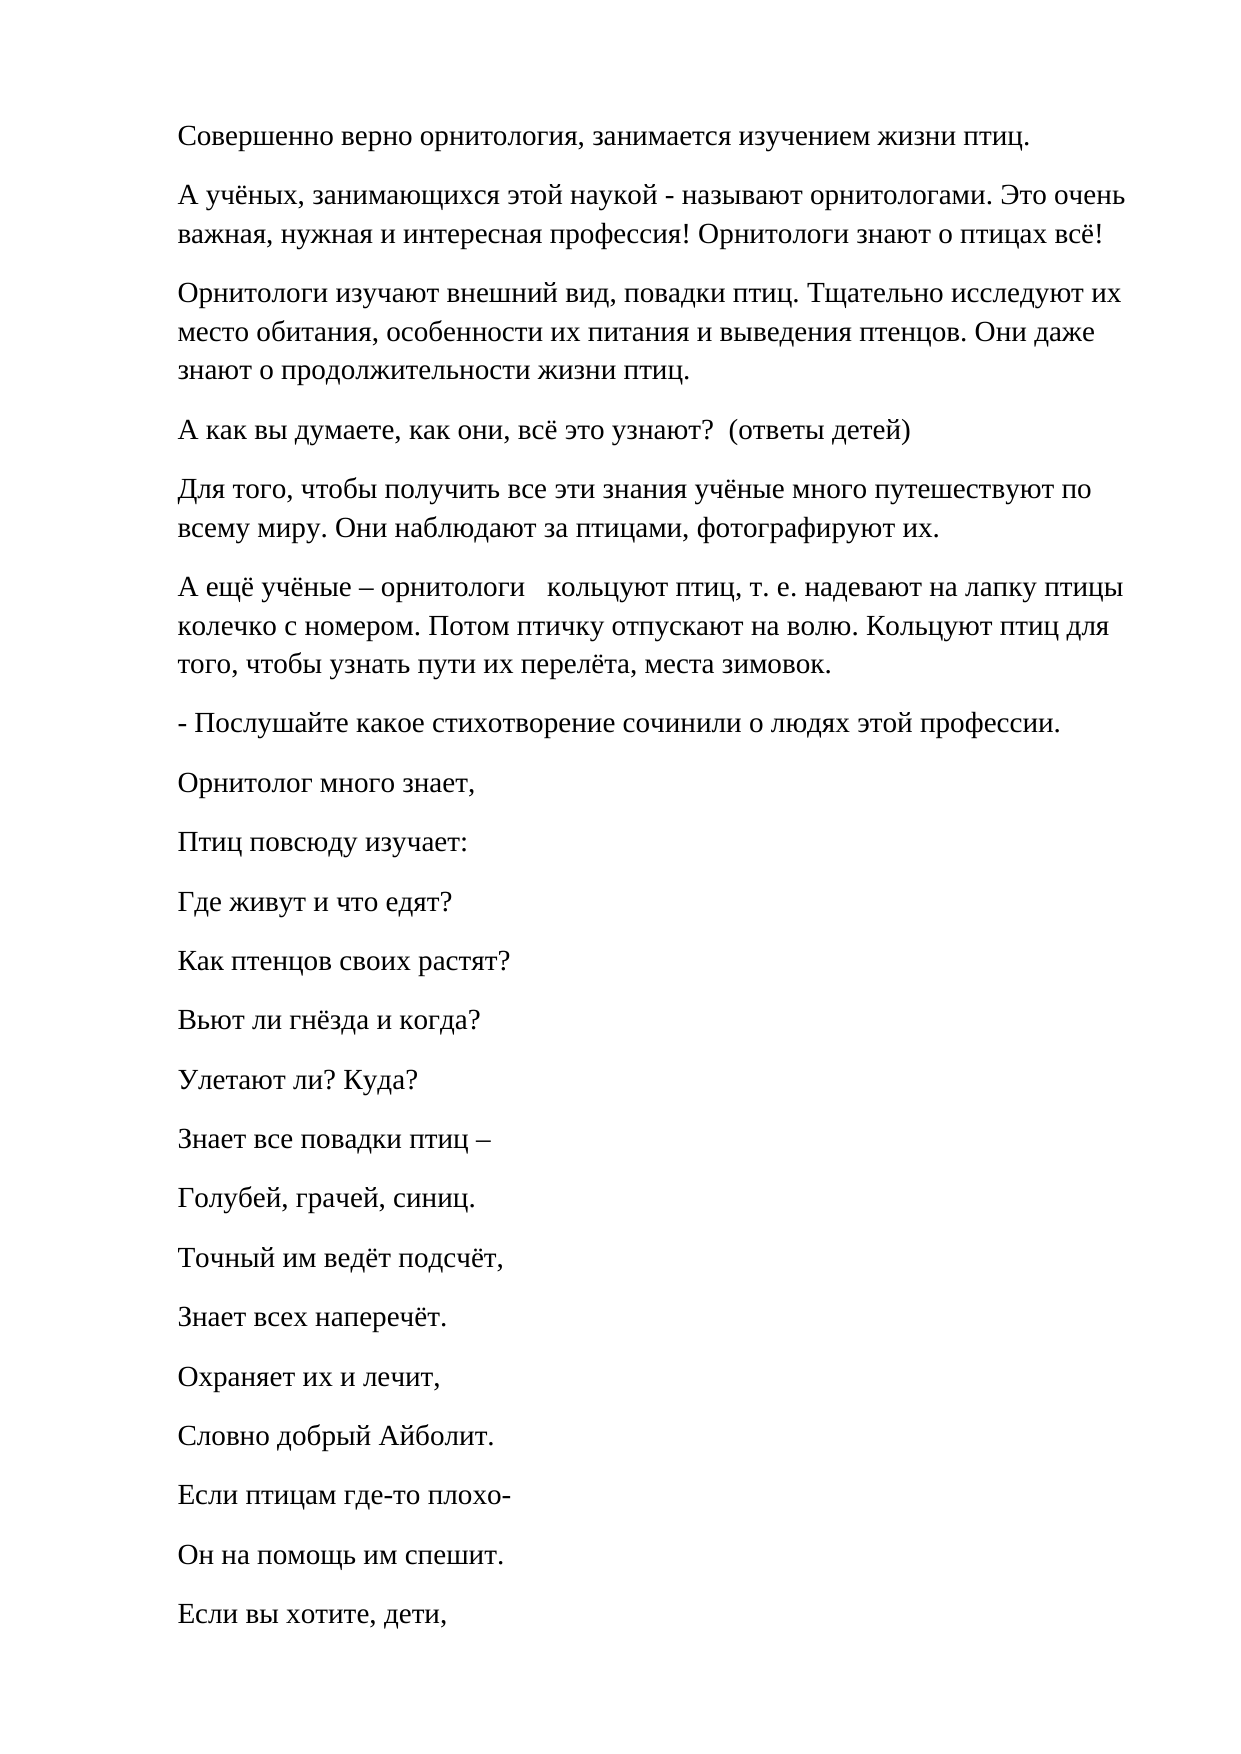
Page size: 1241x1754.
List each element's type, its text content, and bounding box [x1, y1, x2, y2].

text Если птицам где-то плохо- [177, 1477, 1152, 1511]
text - Послушайте какое стихотворение сочинили о людях этой профессии. [177, 706, 1152, 739]
text Орнитолог много знает, [177, 765, 1152, 798]
text Улетают ли? Куда? [177, 1062, 1152, 1095]
text Если вы хотите, дети, [177, 1596, 1152, 1630]
text Словно добрый Айболит. [177, 1418, 1152, 1452]
text Для того, чтобы получить все эти знания учёные много путешествуют по всему миру. Они наблюдают за птицами, фотографируют их. [177, 471, 1152, 543]
text Где живут и что едят? [177, 884, 1152, 917]
text Вьют ли гнёзда и когда? [177, 1002, 1152, 1036]
text Орнитологи изучают внешний вид, повадки птиц. Тщательно исследуют их место обитания, особенности их питания и выведения птенцов. Они даже знают о продолжительности жизни птиц. [177, 275, 1152, 386]
text Охраняет их и лечит, [177, 1359, 1152, 1392]
text А ещё учёные – орнитологи кольцуют птиц, т. е. надевают на лапку птицы колечко с номером. Потом птичку отпускают на волю. Кольцуют птиц для того, чтобы узнать пути их перелёта, места зимовок. [177, 569, 1152, 680]
text А как вы думаете, как они, всё это узнают? (ответы детей) [177, 412, 1152, 445]
text Знает всех наперечёт. [177, 1299, 1152, 1333]
text Точный им ведёт подсчёт, [177, 1240, 1152, 1273]
text Знает все повадки птиц – [177, 1121, 1152, 1155]
text Как птенцов своих растят? [177, 943, 1152, 977]
text Он на помощь им спешит. [177, 1537, 1152, 1570]
text Птиц повсюду изучает: [177, 824, 1152, 858]
text Голубей, грачей, синиц. [177, 1181, 1152, 1214]
text А учёных, занимающихся этой наукой - называют орнитологами. Это очень важная, нужная и интересная профессия! Орнитологи знают о птицах всё! [177, 177, 1152, 249]
text Совершенно верно орнитология, занимается изучением жизни птиц. [177, 118, 1152, 152]
